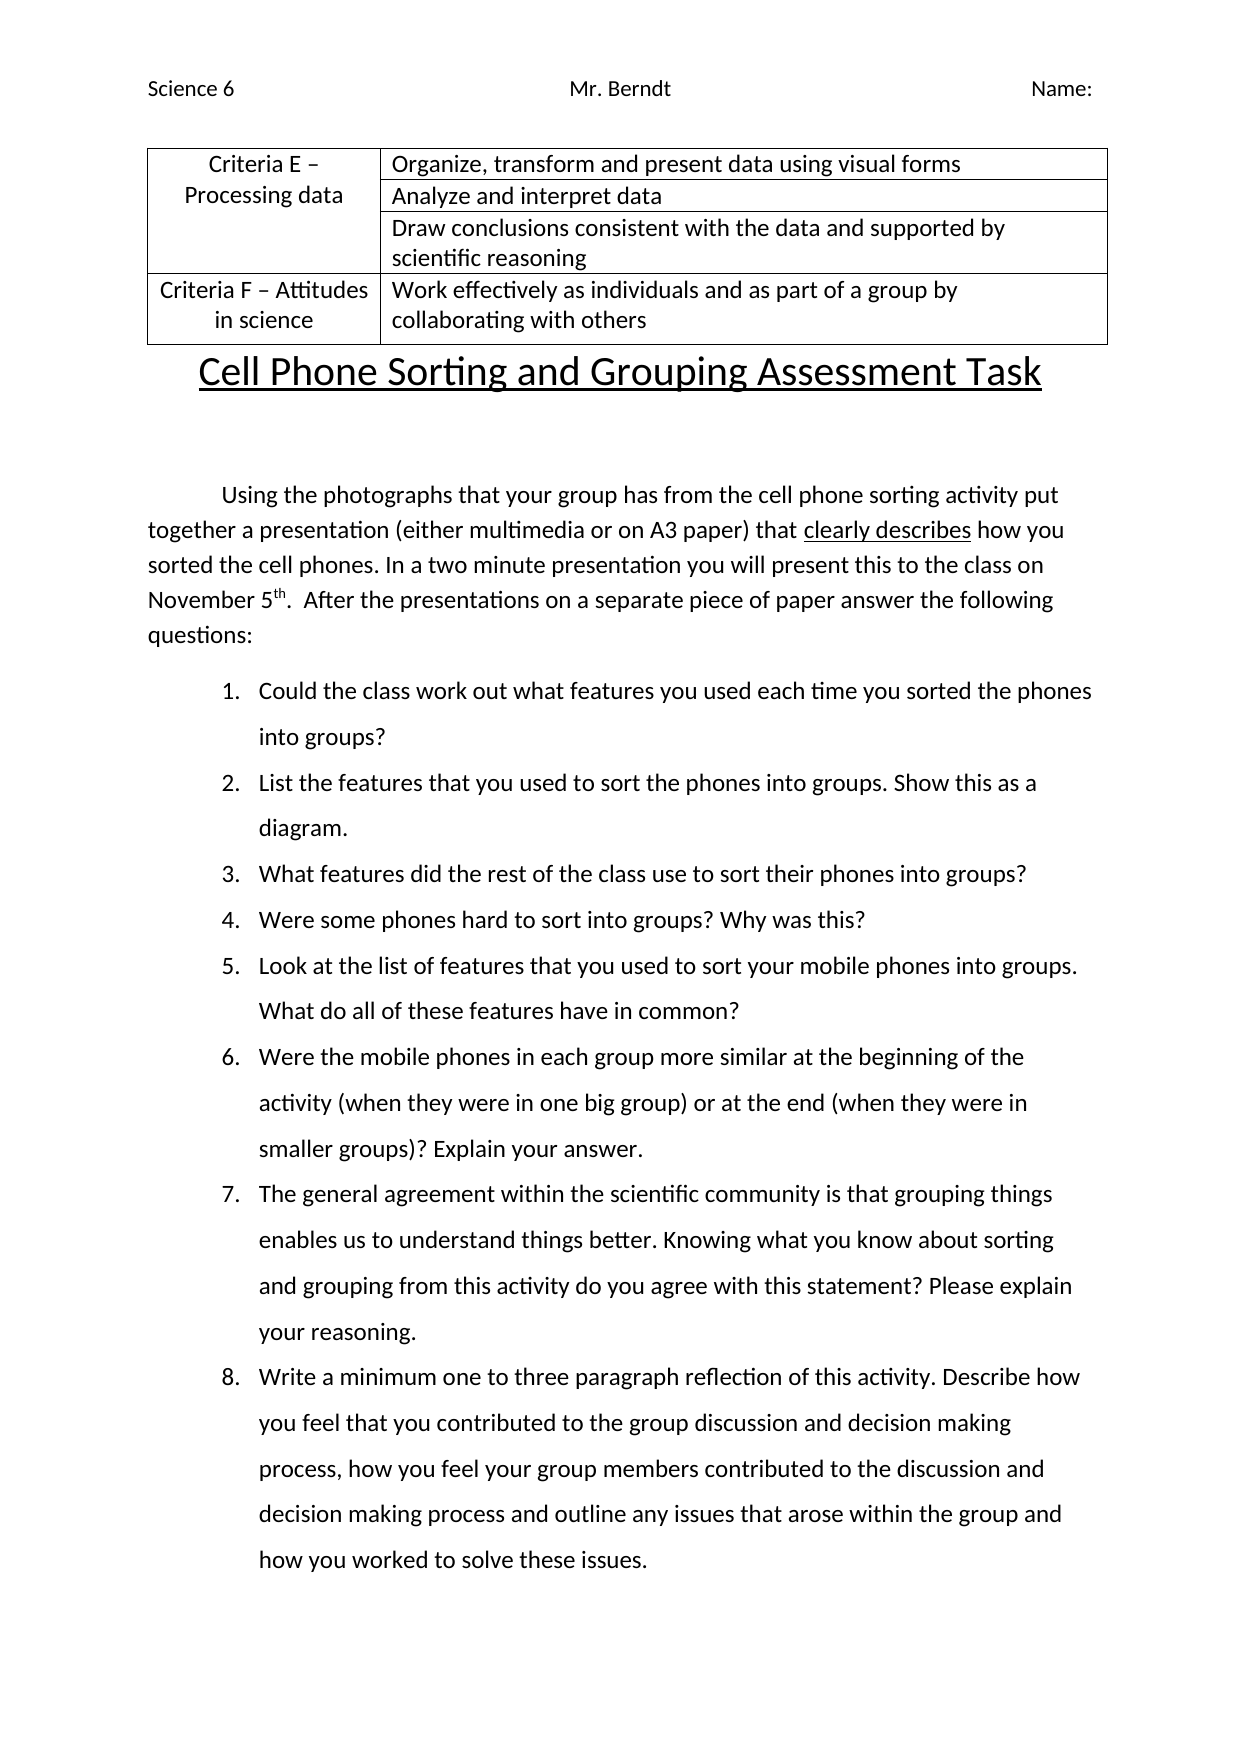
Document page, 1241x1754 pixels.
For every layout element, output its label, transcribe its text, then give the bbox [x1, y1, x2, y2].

list The general agreement within the scientific community is that grouping things enables us to understand things better. Knowing what you know about sorting and grouping from this activity do you agree with this statement? Please explain your reasoning. [221, 1178, 1093, 1346]
list What features did the rest of the class use to sort their phones into groups? [221, 858, 1093, 889]
table_header Organize, transform and present data using visual forms [381, 149, 1107, 179]
list Were the mobile phones in each group more similar at the beginning of the activity (when they were in one big group) or at the end (when they were in smaller groups)? Explain your answer. [221, 1041, 1093, 1163]
text Cell Phone Sorting and Grouping Assessment Task [148, 345, 1093, 395]
list Look at the list of features that you used to sort your mobile phones into groups. What do all of these features have in common? [221, 950, 1093, 1026]
table_cell Work effectively as individuals and as part of a group by collaborating with others [381, 274, 1107, 343]
text Using the photographs that your group has from the cell phone sorting activity put together a presentation (either multimedia or on A3 paper) that clearly describes how you sorted the cell phones. In a two minute presentation you will present this to the class on November 5th. After the presentations on a separate piece of paper answer the following questions: [148, 479, 1093, 650]
list List the features that you used to sort the phones into groups. Show this as a diagram. [221, 767, 1093, 843]
list Were some phones hard to sort into groups? Why was this? [221, 904, 1093, 934]
table_header Criteria E – Processing data [148, 149, 380, 273]
table_cell Analyze and interpret data [381, 180, 1107, 211]
list Write a minimum one to three paragraph reflection of this activity. Describe how you feel that you contributed to the group discussion and decision making process, how you feel your group members contributed to the discussion and decision making process and outline any issues that arose within the group and how you worked to solve these issues. [221, 1361, 1093, 1575]
table_cell Criteria F – Attitudes in science [148, 274, 380, 343]
table_cell Draw conclusions consistent with the data and supported by scientific reasoning [381, 212, 1107, 273]
list Could the class work out what features you used each time you sorted the phones into groups? [221, 675, 1093, 752]
